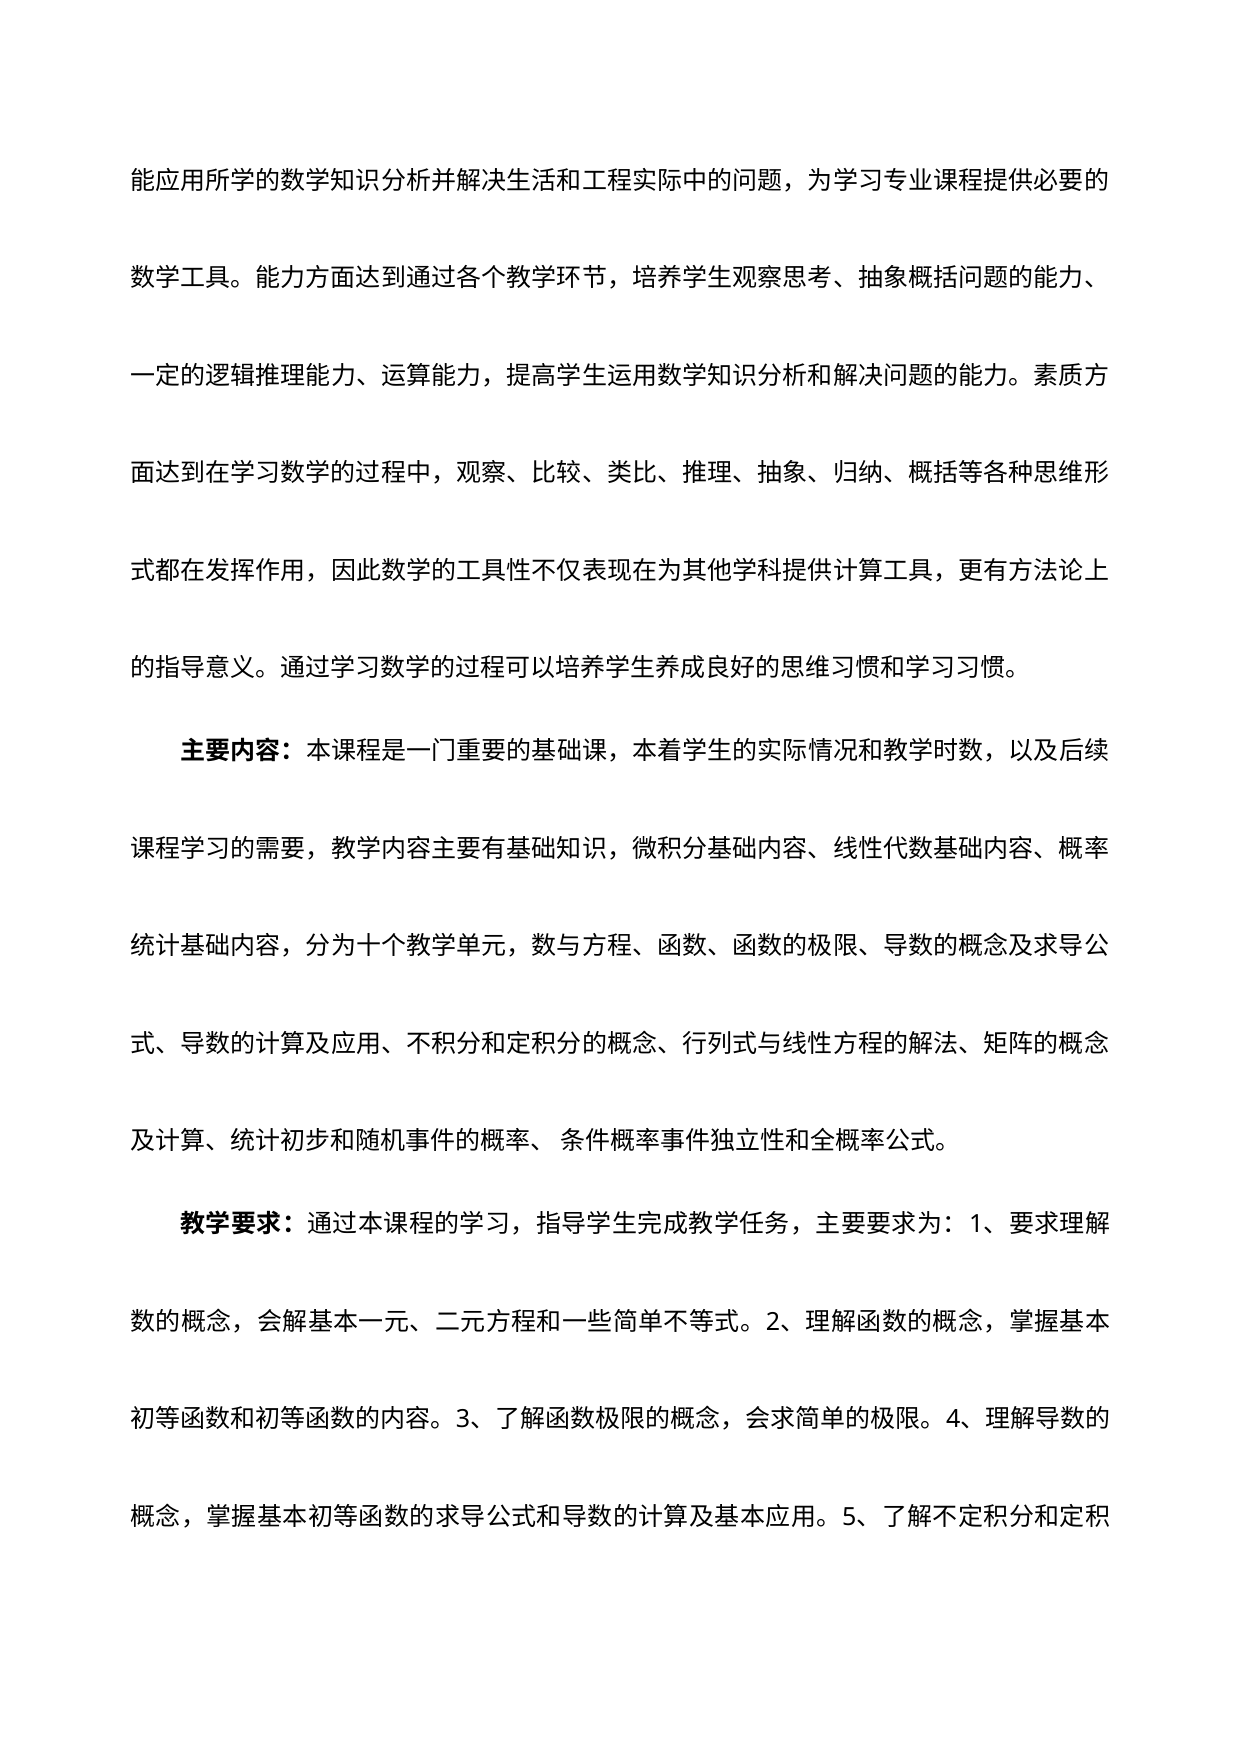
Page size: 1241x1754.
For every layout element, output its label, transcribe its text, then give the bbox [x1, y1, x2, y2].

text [130, 1189, 1110, 1547]
text 主要内容：本课程是一门重要的基础课，本着学生的实际情况和教学时数，以及后续课程学习的需要，教学内容主要有基础知识，微积分基础内容、线性代数基础内容、概率统计基础内容，分为十个教学单元，数与方程、函数、函数的极限、导数的概念及求导公式、导数的计算及应用、不积分和定积分的概念、行列式与线性方程的解法、矩阵的概念及计算、统计初步和随机事件的概率、 条件概率事件独立性和全概率公式。 [130, 716, 1110, 1171]
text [130, 146, 1110, 698]
